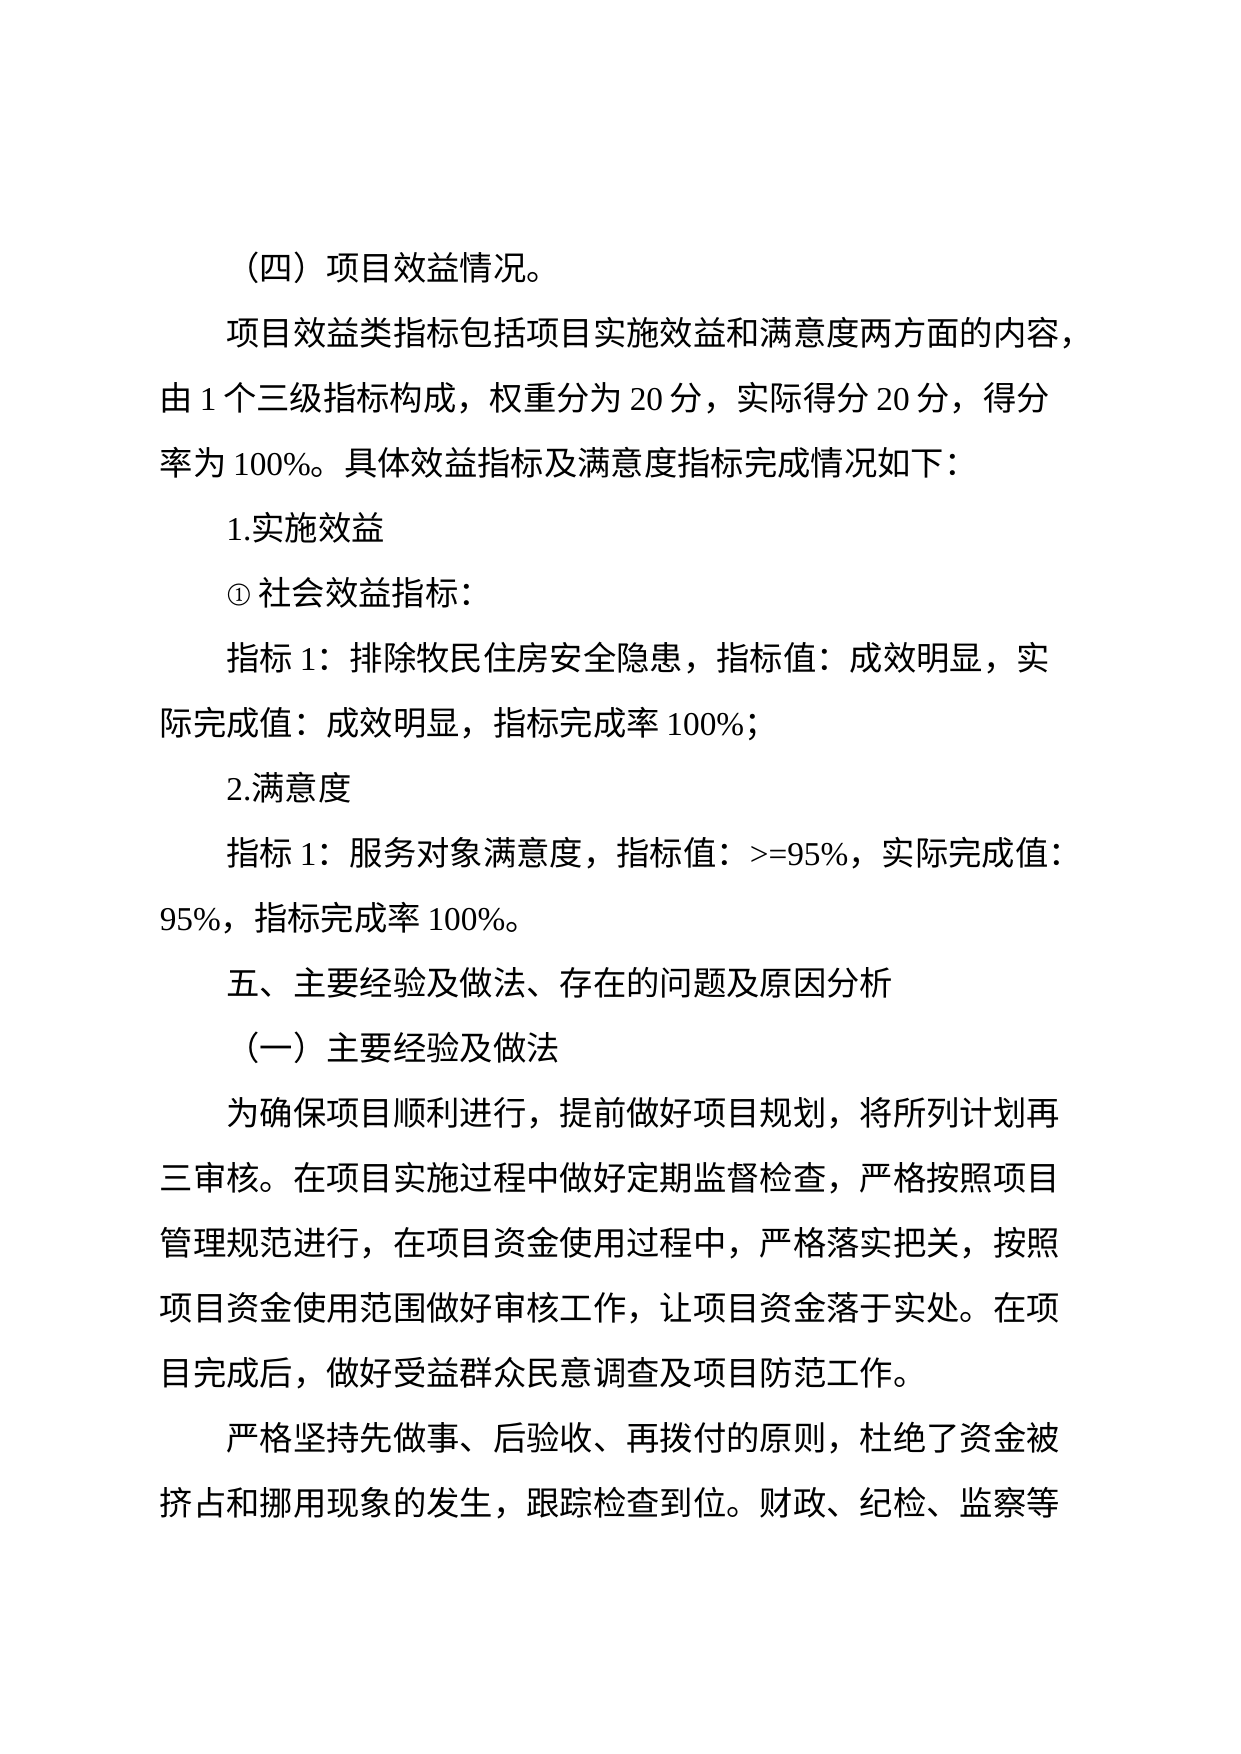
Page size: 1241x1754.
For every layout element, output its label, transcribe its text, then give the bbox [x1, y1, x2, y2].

text 指标1：排除牧民住房安全隐患，指标值：成效明显，实际完成值：成效明显，指标完成率100%； [159, 623, 1081, 753]
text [159, 1403, 1081, 1533]
text （一）主要经验及做法 [159, 1013, 1081, 1078]
text ①社会效益指标： [159, 558, 1081, 623]
text 五、主要经验及做法、存在的问题及原因分析 [159, 948, 1081, 1013]
text 指标1：服务对象满意度，指标值：>=95%，实际完成值：95%，指标完成率100%。 [159, 818, 1081, 948]
text 1.实施效益 [159, 493, 1081, 558]
text 为确保项目顺利进行，提前做好项目规划，将所列计划再三审核。在项目实施过程中做好定期监督检查，严格按照项目管理规范进行，在项目资金使用过程中，严格落实把关，按照项目资金使用范围做好审核工作，让项目资金落于实处。在项目完成后，做好受益群众民意调查及项目防范工作。 [159, 1078, 1081, 1403]
text 项目效益类指标包括项目实施效益和满意度两方面的内容，由1个三级指标构成，权重分为20分，实际得分20分，得分率为100%。具体效益指标及满意度指标完成情况如下： [159, 298, 1081, 493]
text （四）项目效益情况。 [159, 233, 1081, 298]
text 2.满意度 [159, 753, 1081, 818]
